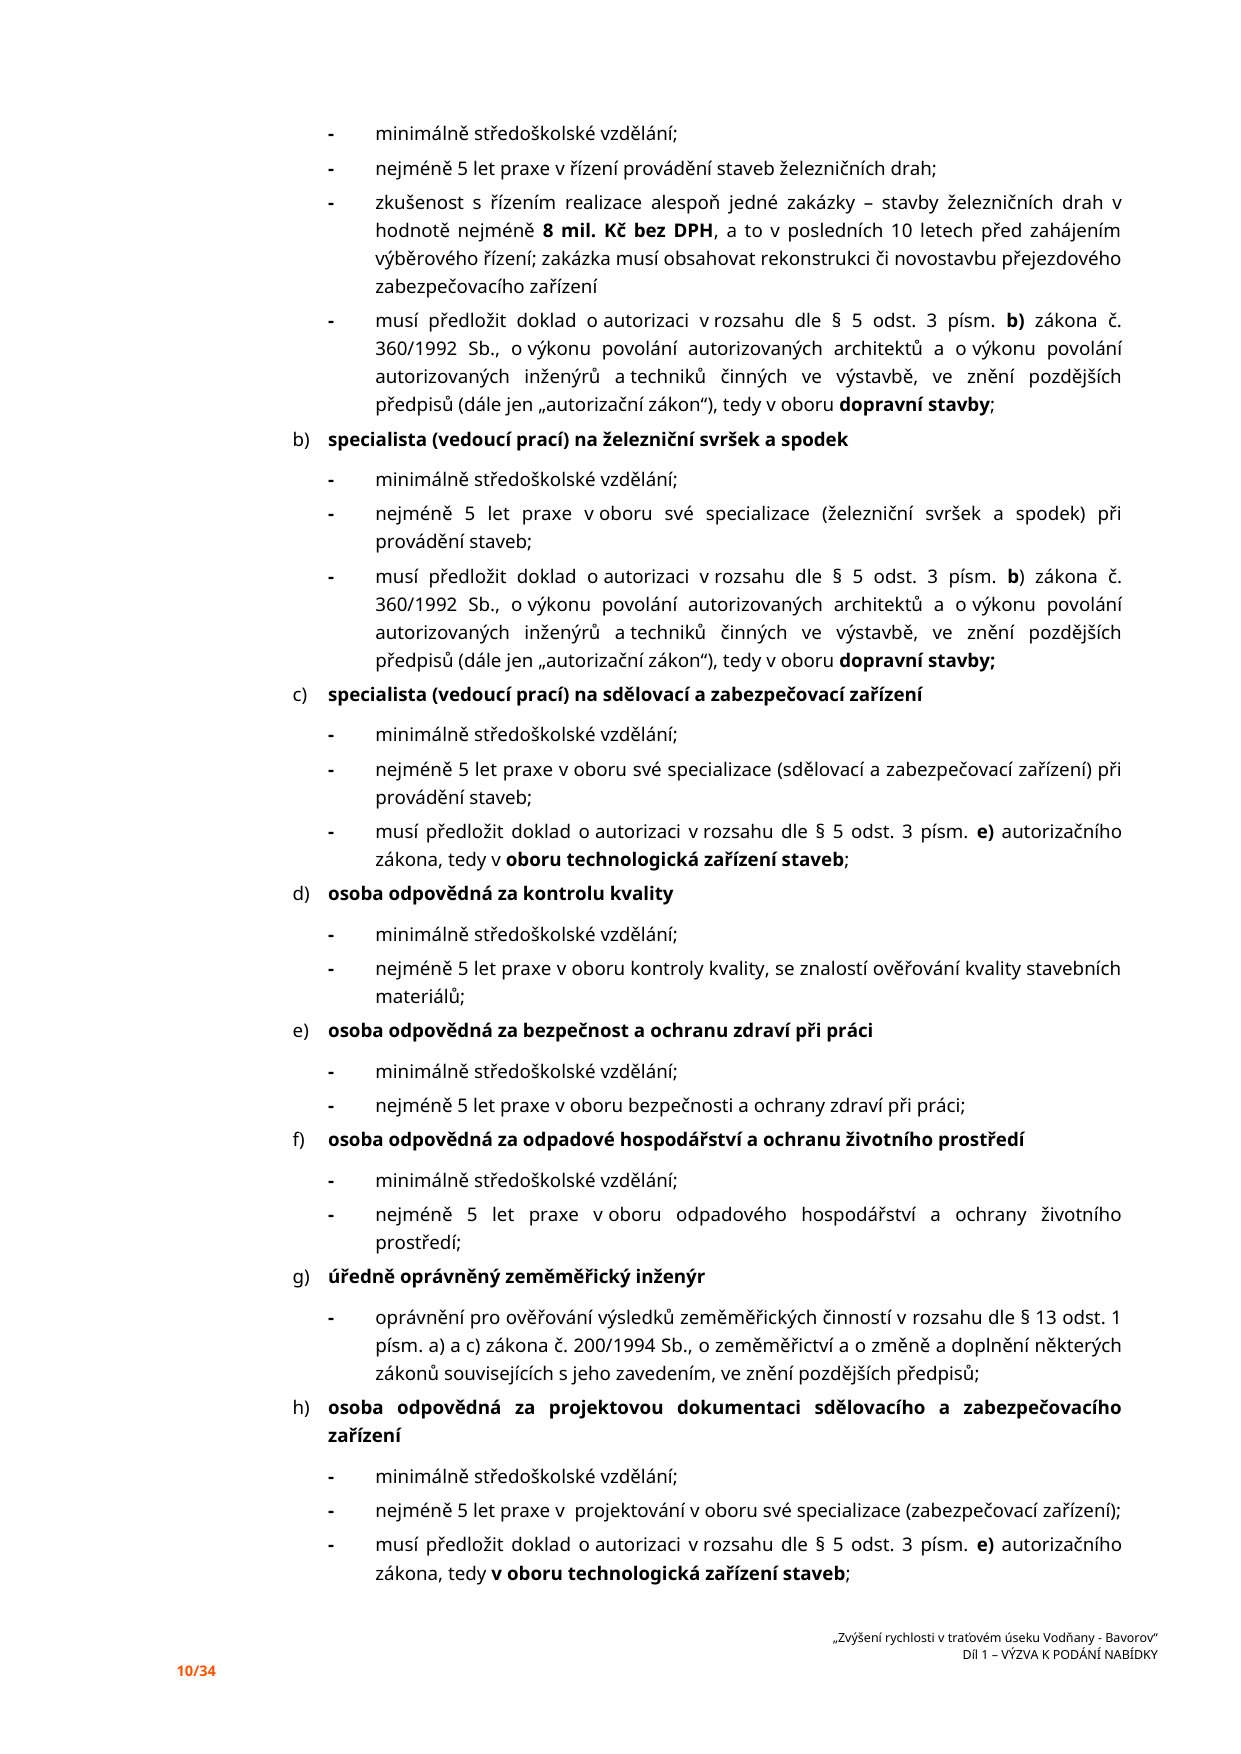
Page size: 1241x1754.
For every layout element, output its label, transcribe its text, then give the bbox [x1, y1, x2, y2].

text musí předložit doklad o autorizaci v rozsahu dle § 5 odst. 3 písm. e) autorizačního zákona, tedy v oboru technologická zařízení staveb; [328, 1532, 1122, 1585]
text minimálně středoškolské vzdělání; [328, 1167, 1122, 1193]
text zkušenost s řízením realizace alespoň jedné zakázky – stavby železničních drah v hodnotě nejméně 8 mil. Kč bez DPH, a to v posledních 10 letech před zahájením výběrového řízení; zakázka musí obsahovat rekonstrukci či novostavbu přejezdového zabezpečovacího zařízení [328, 189, 1122, 299]
text musí předložit doklad o autorizaci v rozsahu dle § 5 odst. 3 písm. e) autorizačního zákona, tedy v oboru technologická zařízení staveb; [328, 818, 1122, 872]
text musí předložit doklad o autorizaci v rozsahu dle § 5 odst. 3 písm. b) zákona č. 360/1992 Sb., o výkonu povolání autorizovaných architektů a o výkonu povolání autorizovaných inženýrů a techniků činných ve výstavbě, ve znění pozdějších předpisů (dále jen „autorizační zákon“), tedy v oboru dopravní stavby; [328, 563, 1122, 672]
text minimálně středoškolské vzdělání; [328, 722, 1122, 747]
text nejméně 5 let praxe v oboru své specializace (sdělovací a zabezpečovací zařízení) při provádění staveb; [328, 756, 1122, 809]
text nejméně 5 let praxe v oboru kontroly kvality, se znalostí ověřování kvality stavebních materiálů; [328, 955, 1122, 1009]
text osoba odpovědná za kontrolu kvality [292, 881, 1122, 906]
text minimálně středoškolské vzdělání; [328, 466, 1122, 492]
text osoba odpovědná za bezpečnost a ochranu zdraví při práci [292, 1018, 1122, 1043]
text oprávnění pro ověřování výsledků zeměměřických činností v rozsahu dle § 13 odst. 1 písm. a) a c) zákona č. 200/1994 Sb., o zeměměřictví a o změně a doplnění některých zákonů souvisejících s jeho zavedením, ve znění pozdějších předpisů; [328, 1304, 1122, 1386]
text nejméně 5 let praxe v oboru bezpečnosti a ochrany zdraví při práci; [328, 1092, 1122, 1118]
text minimálně středoškolské vzdělání; [328, 1463, 1122, 1489]
text nejméně 5 let praxe v řízení provádění staveb železničních drah; [328, 155, 1122, 180]
text minimálně středoškolské vzdělání; [328, 1058, 1122, 1084]
text úředně oprávněný zeměměřický inženýr [292, 1264, 1122, 1289]
text nejméně 5 let praxe v oboru odpadového hospodářství a ochrany životního prostředí; [328, 1202, 1122, 1255]
text minimálně středoškolské vzdělání; [328, 121, 1122, 146]
text nejméně 5 let praxe v projektování v oboru své specializace (zabezpečovací zařízení); [328, 1497, 1122, 1523]
text osoba odpovědná za projektovou dokumentaci sdělovacího a zabezpečovacího zařízení [292, 1395, 1122, 1448]
text musí předložit doklad o autorizaci v rozsahu dle § 5 odst. 3 písm. b) zákona č. 360/1992 Sb., o výkonu povolání autorizovaných architektů a o výkonu povolání autorizovaných inženýrů a techniků činných ve výstavbě, ve znění pozdějších předpisů (dále jen „autorizační zákon“), tedy v oboru dopravní stavby; [328, 307, 1122, 417]
text specialista (vedoucí prací) na sdělovací a zabezpečovací zařízení [292, 681, 1122, 707]
text specialista (vedoucí prací) na železniční svršek a spodek [292, 426, 1122, 451]
text nejméně 5 let praxe v oboru své specializace (železniční svršek a spodek) při provádění staveb; [328, 501, 1122, 554]
text minimálně středoškolské vzdělání; [328, 921, 1122, 947]
text osoba odpovědná za odpadové hospodářství a ochranu životního prostředí [292, 1127, 1122, 1152]
